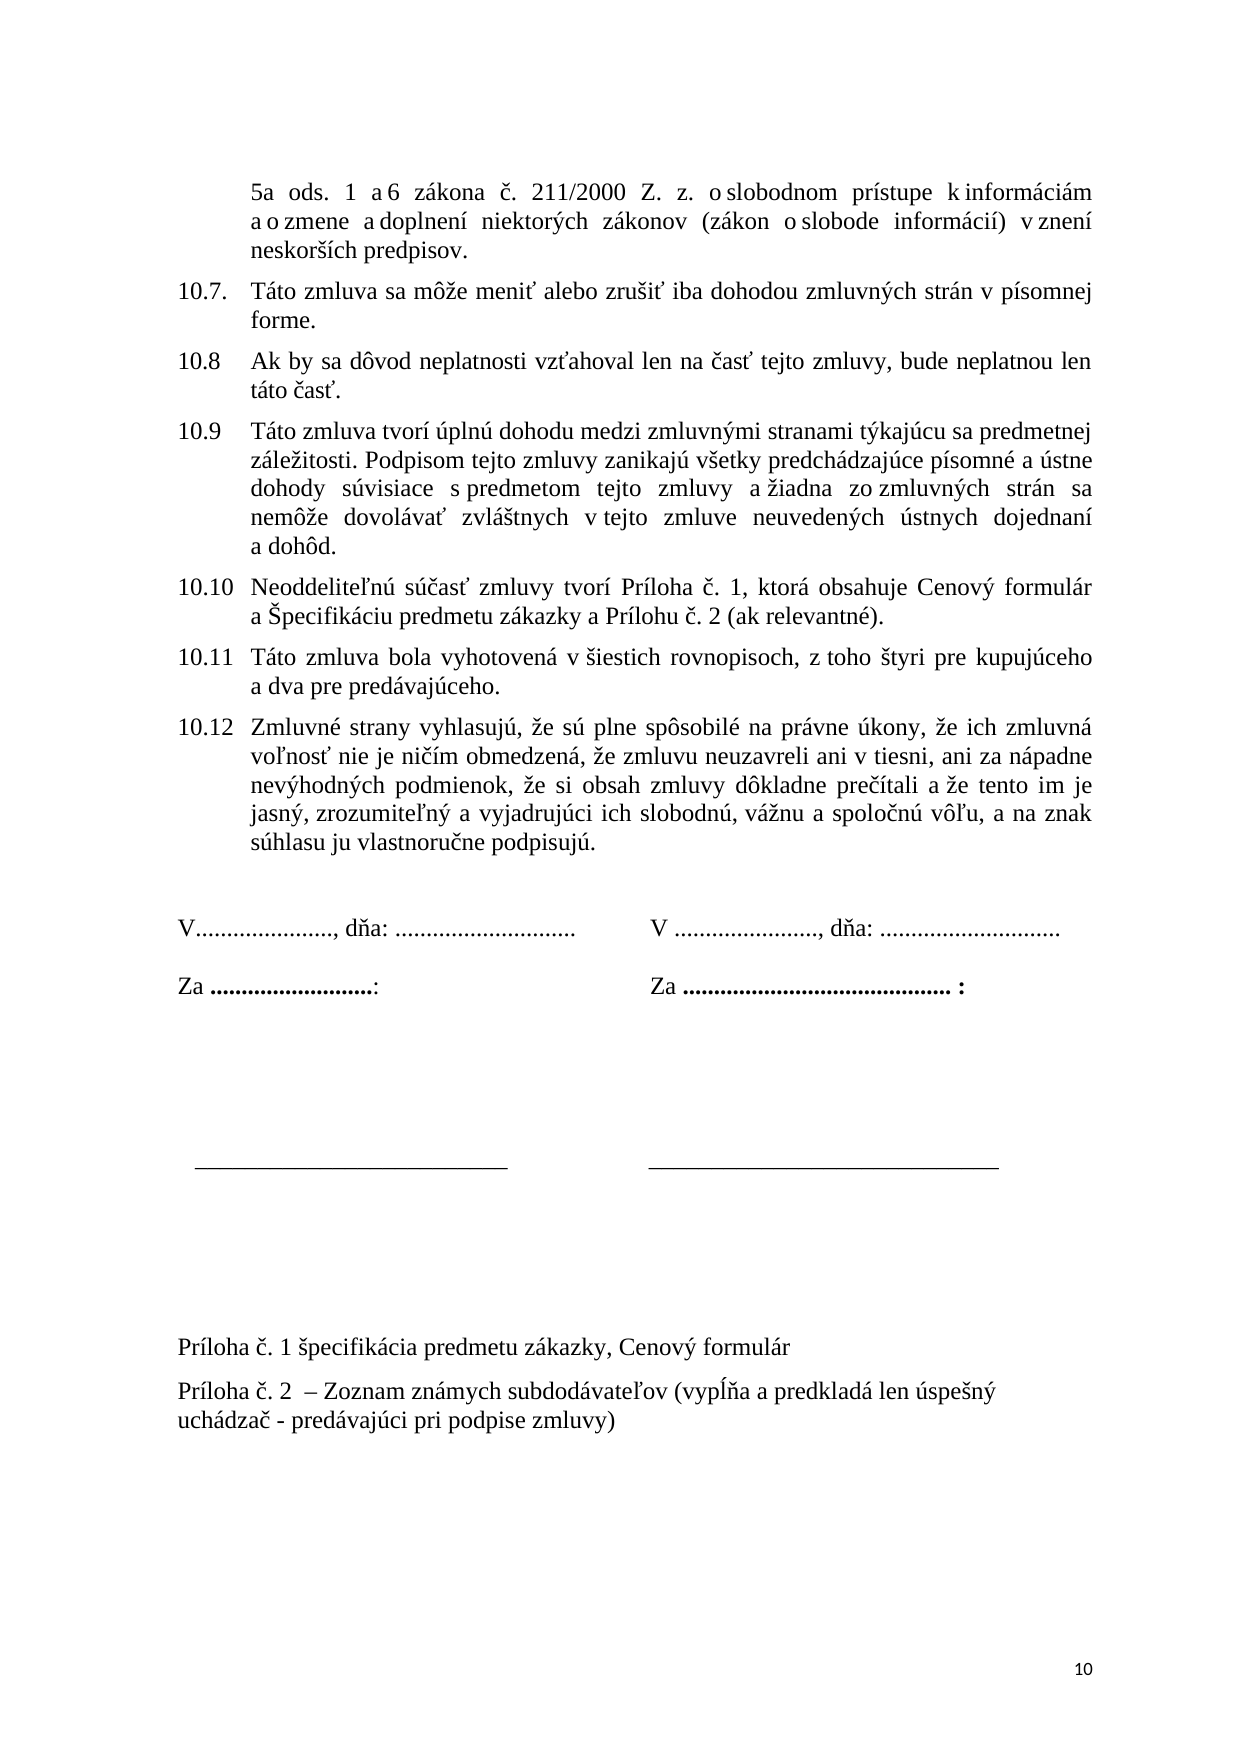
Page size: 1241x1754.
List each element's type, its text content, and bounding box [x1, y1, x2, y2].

text Príloha č. 2 – Zoznam známych subdodávateľov (vypĺňa a predkladá len úspešný uchádzač - predávajúci pri podpise zmluvy) [177, 1376, 1092, 1433]
text 10.12 Zmluvné strany vyhlasujú, že sú plne spôsobilé na právne úkony, že ich zmluvná voľnosť nie je ničím obmedzená, že zmluvu neuzavreli ani v tiesni, ani za nápadne nevýhodných podmienok, že si obsah zmluvy dôkladne prečítali a že tento im je jasný, zrozumiteľný a vyjadrujúci ich slobodnú, vážnu a spoločnú vôľu, a na znak súhlasu ju vlastnoručne podpisujú. [177, 712, 1092, 856]
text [177, 177, 1092, 263]
text _________________________ ____________________________ [177, 1143, 1092, 1172]
text V......................, dňa: ............................. V ......................., dňa: ............................. [177, 913, 1092, 942]
text Za ..........................: Za ........................................... : [177, 971, 1092, 1000]
text 10.8 Ak by sa dôvod neplatnosti vzťahoval len na časť tejto zmluvy, bude neplatnou len táto časť. [177, 346, 1092, 403]
text 10.9 Táto zmluva tvorí úplnú dohodu medzi zmluvnými stranami týkajúcu sa predmetnej záležitosti. Podpisom tejto zmluvy zanikajú všetky predchádzajúce písomné a ústne dohody súvisiace s predmetom tejto zmluvy a žiadna zo zmluvných strán sa nemôže dovolávať zvláštnych v tejto zmluve neuvedených ústnych dojednaní a dohôd. [177, 416, 1092, 560]
text Príloha č. 1 špecifikácia predmetu zákazky, Cenový formulár [177, 1332, 1092, 1361]
text 10.7. Táto zmluva sa môže meniť alebo zrušiť iba dohodou zmluvných strán v písomnej forme. [177, 276, 1092, 333]
text 10.11 Táto zmluva bola vyhotovená v šiestich rovnopisoch, z toho štyri pre kupujúceho a dva pre predávajúceho. [177, 642, 1092, 700]
text 10.10 Neoddeliteľnú súčasť zmluvy tvorí Príloha č. 1, ktorá obsahuje Cenový formulár a Špecifikáciu predmetu zákazky a Prílohu č. 2 (ak relevantné). [177, 572, 1092, 630]
